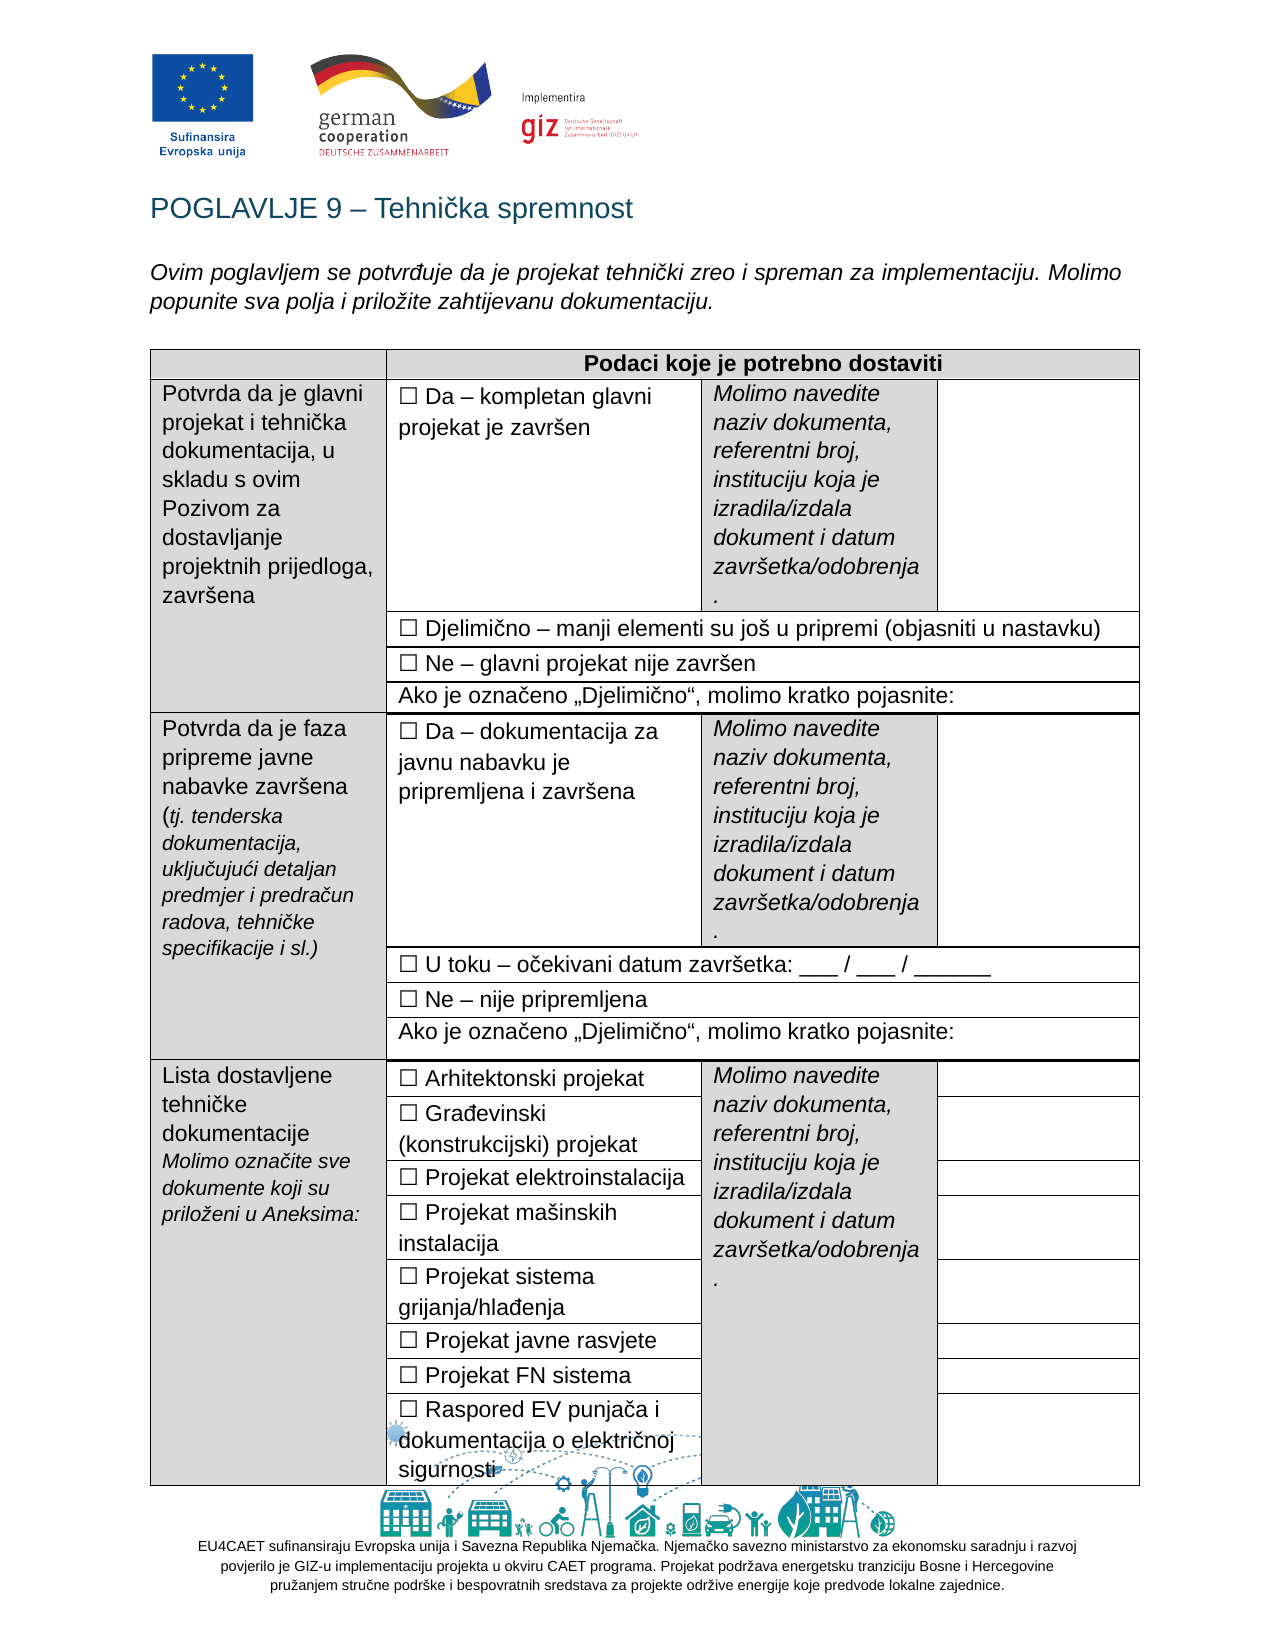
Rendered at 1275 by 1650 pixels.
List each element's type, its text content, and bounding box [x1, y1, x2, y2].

table_cell Projekat sistema grijanja/hlađenja [387, 1260, 701, 1323]
table_cell Molimo navedite naziv dokumenta, referentni broj, instituciju koja je izradila/izdala dokument i datum završetka/odobrenja. [702, 715, 937, 946]
table_cell [938, 380, 1139, 611]
table_cell Potvrda da je faza pripreme javne nabavke završena (tj. tenderska dokumentacija, uključujući detaljan predmjer i predračun radova, tehničke specifikacije i sl.) [151, 713, 386, 1059]
table_cell Projekat elektroinstalacija [387, 1161, 701, 1195]
table_cell Arhitektonski projekat [387, 1062, 701, 1096]
table_cell [938, 1324, 1139, 1357]
table_cell Molimo navedite naziv dokumenta, referentni broj, instituciju koja je izradila/izdala dokument i datum završetka/odobrenja. [702, 1062, 937, 1485]
table_cell Raspored EV punjača i dokumentacija o električnoj sigurnosti [387, 1394, 701, 1485]
table_cell Projekat mašinskih instalacija [387, 1196, 701, 1259]
table_cell Ako je označeno „Djelimično“, molimo kratko pojasnite: [387, 1018, 1139, 1059]
table_cell Ne – nije pripremljena [387, 983, 1139, 1017]
table_cell Projekat javne rasvjete [387, 1324, 701, 1357]
table_cell [938, 1062, 1139, 1096]
table_cell Molimo navedite naziv dokumenta, referentni broj, instituciju koja je izradila/izdala dokument i datum završetka/odobrenja. [702, 380, 937, 611]
table_cell [938, 1260, 1139, 1323]
table_cell Ne – glavni projekat nije završen [387, 648, 1139, 681]
table_cell Djelimično – manji elementi su još u pripremi (objasniti u nastavku) [387, 612, 1139, 646]
table_cell [938, 1097, 1139, 1160]
subtitle POGLAVLJE 9 – Tehnička spremnost [150, 191, 1125, 224]
picture [380, 1486, 895, 1538]
table_cell Potvrda da je glavni projekat i tehnička dokumentacija, u skladu s ovim Pozivom za dostavljanje projektnih prijedloga, završena [151, 380, 386, 712]
table_header Podaci koje je potrebno dostaviti [387, 350, 1139, 378]
table_cell [938, 1394, 1139, 1485]
table_cell [938, 1359, 1139, 1392]
table_cell Lista dostavljene tehničke dokumentacije Molimo označite sve dokumente koji su priloženi u Aneksima: [151, 1060, 386, 1485]
table_cell Građevinski (konstrukcijski) projekat [387, 1097, 701, 1160]
table_cell Da – kompletan glavni projekat je završen [387, 380, 701, 611]
table_cell Ako je označeno „Djelimično“, molimo kratko pojasnite: [387, 683, 1139, 712]
table_cell U toku – očekivani datum završetka: ___ / ___ / ______ [387, 948, 1139, 982]
table_cell [938, 1196, 1139, 1259]
table_cell [938, 1161, 1139, 1195]
table_header [151, 350, 386, 378]
picture [150, 52, 637, 158]
text Ovim poglavljem se potvrđuje da je projekat tehnički zreo i spreman za implementaciju. Molimo popunite sva polja i priložite zahtijevanu dokumentaciju. [150, 259, 1125, 314]
table_cell Projekat FN sistema [387, 1359, 701, 1392]
table_cell [938, 715, 1139, 946]
table_cell Da – dokumentacija za javnu nabavku je pripremljena i završena [387, 715, 701, 946]
